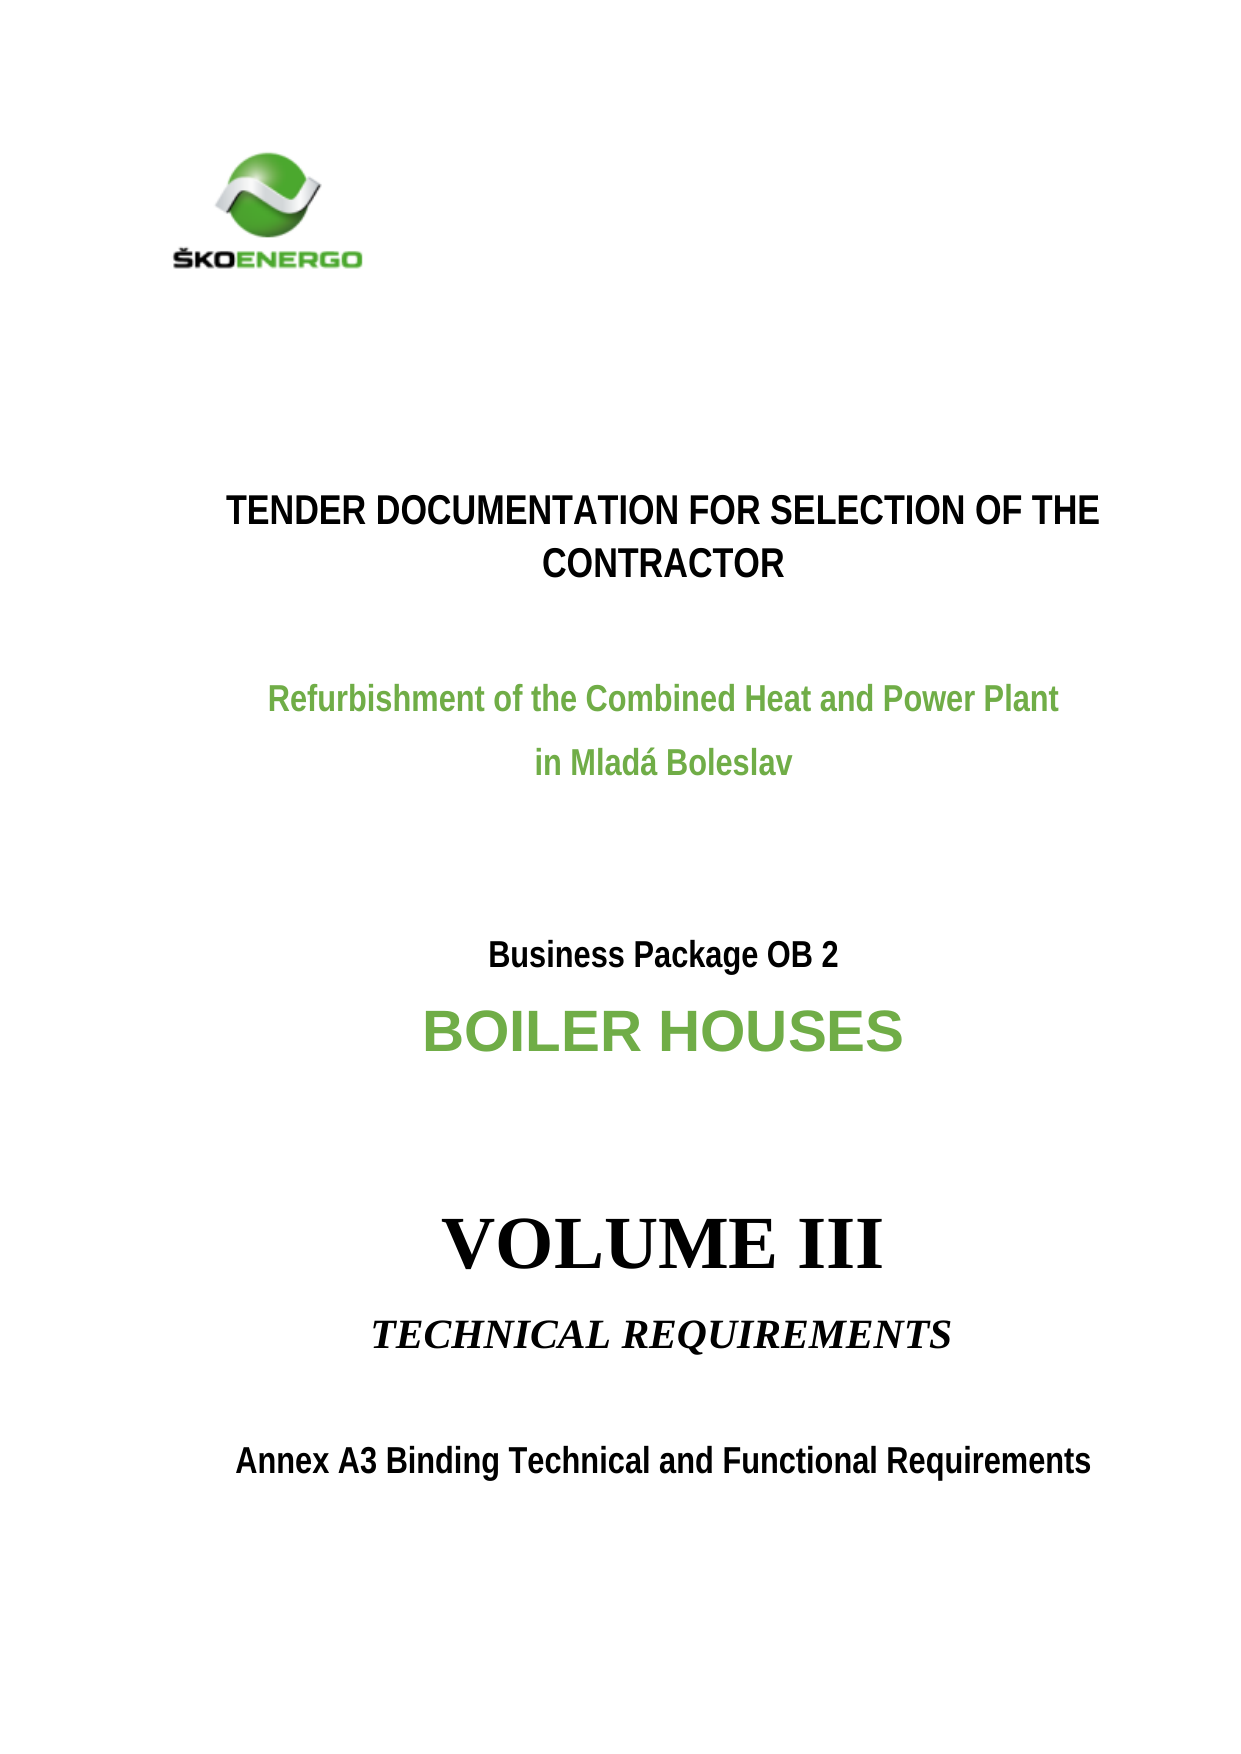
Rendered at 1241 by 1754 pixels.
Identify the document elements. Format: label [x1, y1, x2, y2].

picture [152, 147, 394, 274]
